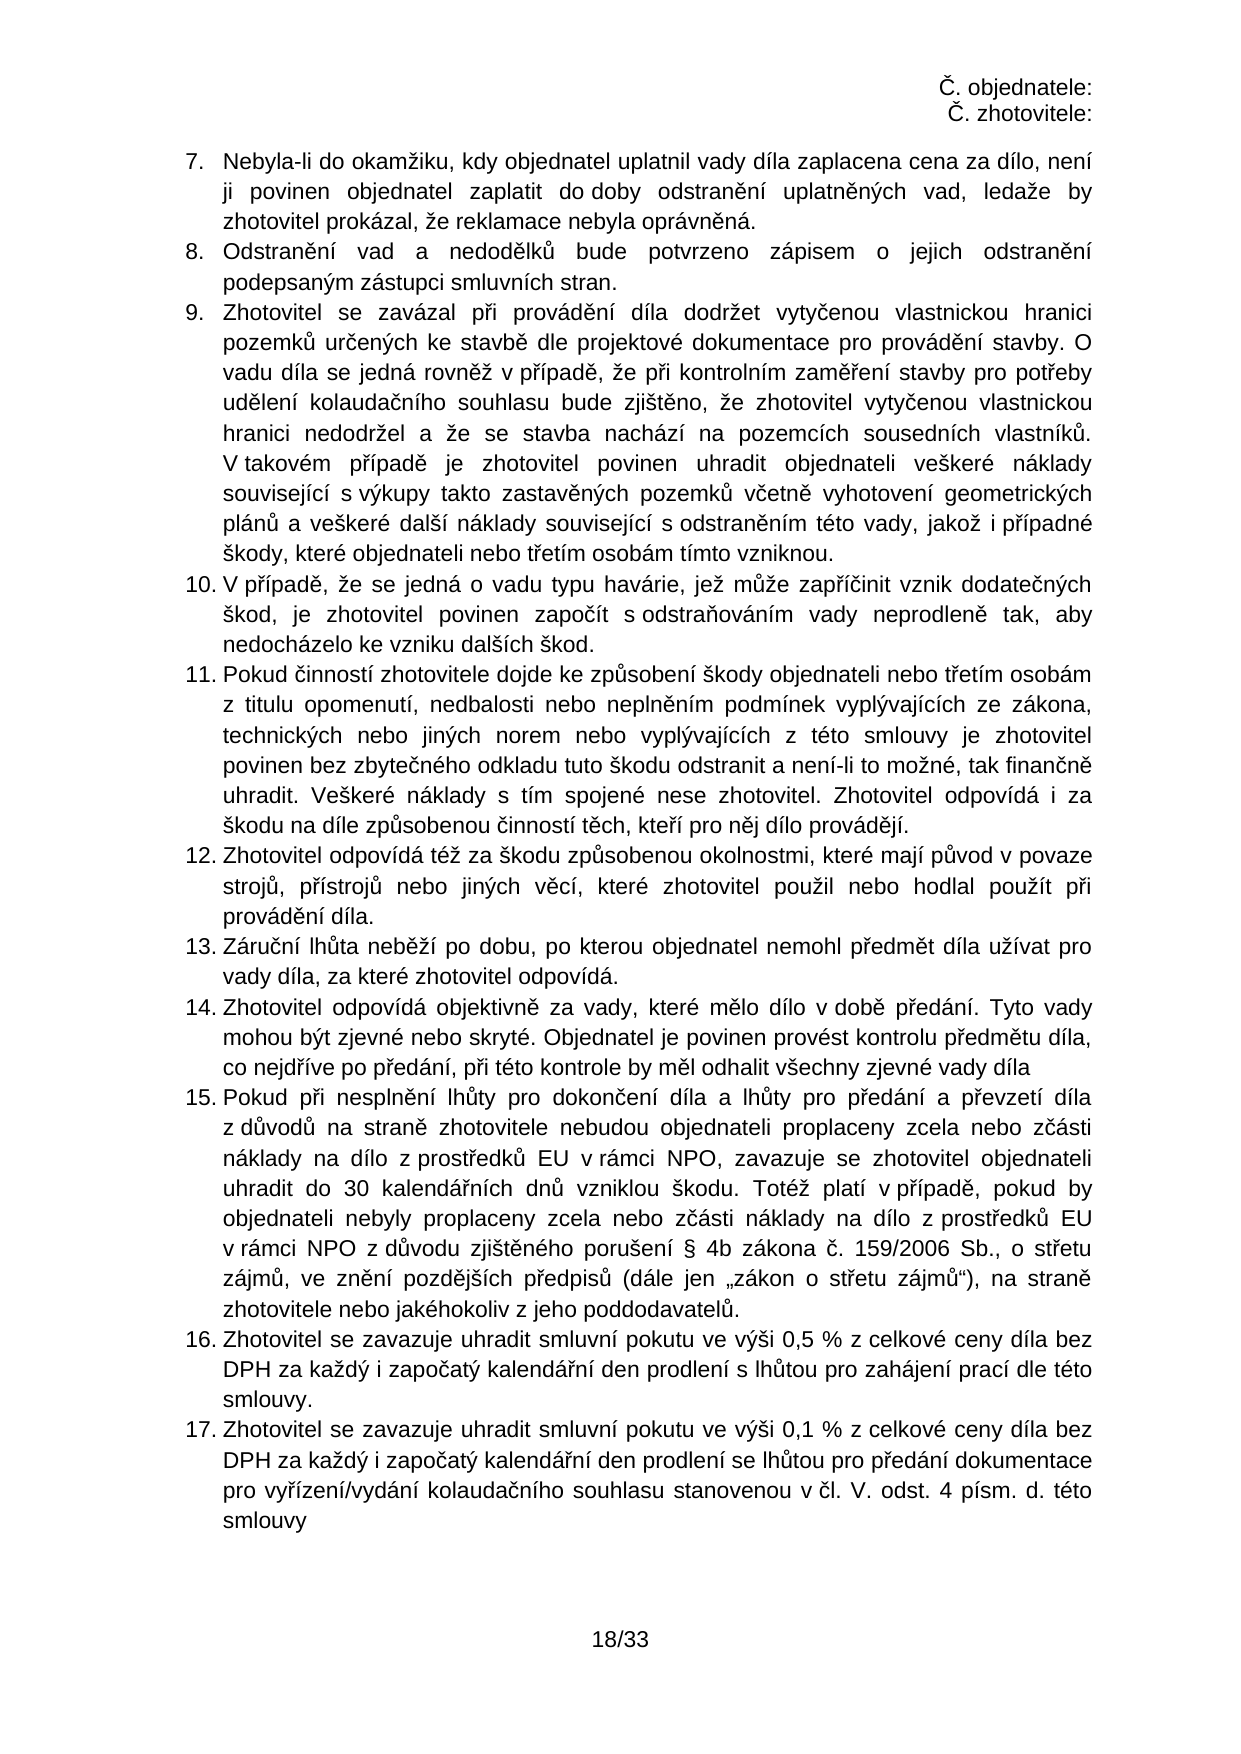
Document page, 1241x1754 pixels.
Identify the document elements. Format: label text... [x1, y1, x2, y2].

list Odstranění vad a nedodělků bude potvrzeno zápisem o jejich odstranění podepsaným zástupci smluvních stran. [185, 238, 1093, 295]
list Záruční lhůta neběží po dobu, po kterou objednatel nemohl předmět díla užívat pro vady díla, za které zhotovitel odpovídá. [185, 933, 1093, 989]
list Pokud činností zhotovitele dojde ke způsobení škody objednateli nebo třetím osobám z titulu opomenutí, nedbalosti nebo neplněním podmínek vyplývajících ze zákona, technických nebo jiných norem nebo vyplývajících z této smlouvy je zhotovitel povinen bez zbytečného odkladu tuto škodu odstranit a není-li to možné, tak finančně uhradit. Veškeré náklady s tím spojené nese zhotovitel. Zhotovitel odpovídá i za škodu na díle způsobenou činností těch, kteří pro něj dílo provádějí. [185, 661, 1093, 838]
list Zhotovitel odpovídá objektivně za vady, které mělo dílo v době předání. Tyto vady mohou být zjevné nebo skryté. Objednatel je povinen provést kontrolu předmětu díla, co nejdříve po předání, při této kontrole by měl odhalit všechny zjevné vady díla [185, 993, 1093, 1080]
list Pokud při nesplnění lhůty pro dokončení díla a lhůty pro předání a převzetí díla z důvodů na straně zhotovitele nebudou objednateli proplaceny zcela nebo zčásti náklady na dílo z prostředků EU v rámci NPO, zavazuje se zhotovitel objednateli uhradit do 30 kalendářních dnů vzniklou škodu. Totéž platí v případě, pokud by objednateli nebyly proplaceny zcela nebo zčásti náklady na dílo z prostředků EU v rámci NPO z důvodu zjištěného porušení § 4b zákona č. 159/2006 Sb., o střetu zájmů, ve znění pozdějších předpisů (dále jen „zákon o střetu zájmů“), na straně zhotovitele nebo jakéhokoliv z jeho poddodavatelů. [185, 1084, 1093, 1322]
list Zhotovitel se zavazuje uhradit smluvní pokutu ve výši 0,5 % z celkové ceny díla bez DPH za každý i započatý kalendářní den prodlení s lhůtou pro zahájení prací dle této smlouvy. [185, 1326, 1093, 1412]
list V případě, že se jedná o vadu typu havárie, jež může zapříčinit vznik dodatečných škod, je zhotovitel povinen započít s odstraňováním vady neprodleně tak, aby nedocházelo ke vzniku dalších škod. [185, 571, 1093, 657]
list Zhotovitel odpovídá též za škodu způsobenou okolnostmi, které mají původ v povaze strojů, přístrojů nebo jiných věcí, které zhotovitel použil nebo hodlal použít při provádění díla. [185, 842, 1093, 929]
list Zhotovitel se zavazuje uhradit smluvní pokutu ve výši 0,1 % z celkové ceny díla bez DPH za každý i započatý kalendářní den prodlení se lhůtou pro předání dokumentace pro vyřízení/vydání kolaudačního souhlasu stanovenou v čl. V. odst. 4 písm. d. této smlouvy [185, 1416, 1093, 1533]
list Nebyla-li do okamžiku, kdy objednatel uplatnil vady díla zaplacena cena za dílo, není ji povinen objednatel zaplatit do doby odstranění uplatněných vad, ledaže by zhotovitel prokázal, že reklamace nebyla oprávněná. [185, 148, 1093, 234]
list Zhotovitel se zavázal při provádění díla dodržet vytyčenou vlastnickou hranici pozemků určených ke stavbě dle projektové dokumentace pro provádění stavby. O vadu díla se jedná rovněž v případě, že při kontrolním zaměření stavby pro potřeby udělení kolaudačního souhlasu bude zjištěno, že zhotovitel vytyčenou vlastnickou hranici nedodržel a že se stavba nachází na pozemcích sousedních vlastníků. V takovém případě je zhotovitel povinen uhradit objednateli veškeré náklady související s výkupy takto zastavěných pozemků včetně vyhotovení geometrických plánů a veškeré další náklady související s odstraněním této vady, jakož i případné škody, které objednateli nebo třetím osobám tímto vzniknou. [185, 299, 1093, 567]
